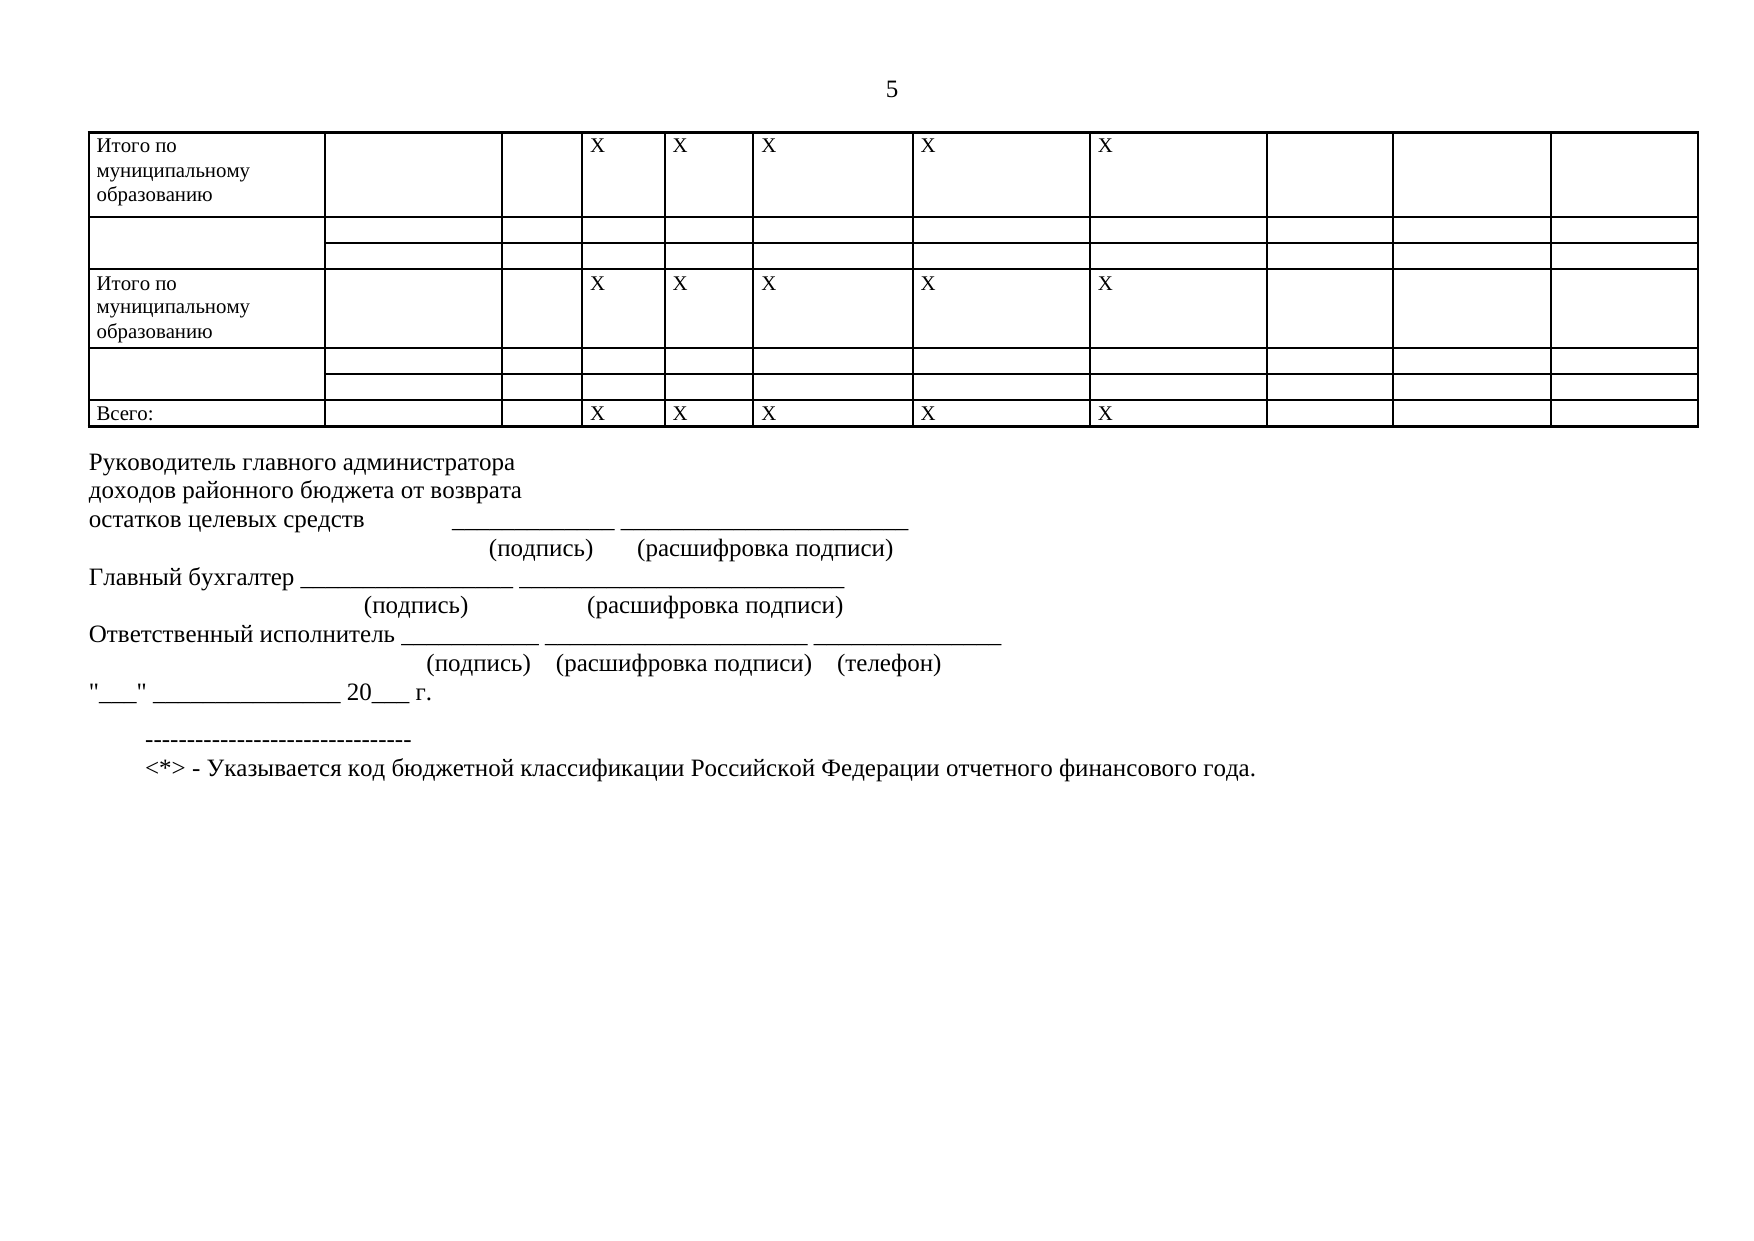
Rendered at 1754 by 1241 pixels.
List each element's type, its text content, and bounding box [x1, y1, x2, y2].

table_cell [754, 349, 912, 373]
table_cell [583, 244, 664, 268]
table_cell [914, 375, 1089, 399]
table_cell [1552, 349, 1697, 373]
table_cell [583, 349, 664, 373]
table_cell [1091, 244, 1266, 268]
table_cell [1552, 270, 1697, 347]
table_cell [326, 375, 501, 399]
table_cell X [914, 401, 1089, 425]
table_cell [326, 401, 501, 425]
table_cell [1268, 270, 1392, 347]
text Главный бухгалтер _________________ __________________________ [89, 562, 1695, 590]
table_cell [326, 349, 501, 373]
table_cell X [914, 134, 1089, 216]
table_cell Итого по муниципальному образованию [90, 270, 324, 347]
text доходов районного бюджета от возврата [89, 475, 1695, 504]
table_cell X [666, 270, 752, 347]
text Ответственный исполнитель ___________ _____________________ _______________ [89, 619, 1695, 648]
table_cell [1268, 349, 1392, 373]
table_cell [914, 349, 1089, 373]
table_cell [1394, 134, 1550, 216]
table_cell [503, 134, 581, 216]
table_cell [754, 244, 912, 268]
table_cell X [754, 401, 912, 425]
table_cell X [754, 134, 912, 216]
table_cell [326, 134, 501, 216]
text (подпись) (расшифровка подписи) [89, 533, 1695, 562]
text Руководитель главного администратора [89, 447, 1695, 475]
table_cell [1394, 218, 1550, 242]
table_cell Всего: [90, 401, 324, 425]
table_cell [583, 375, 664, 399]
table_cell [1552, 218, 1697, 242]
text -------------------------------- [89, 724, 1695, 753]
table_cell [1268, 401, 1392, 425]
table_cell [503, 270, 581, 347]
table_cell X [666, 401, 752, 425]
table_cell [754, 375, 912, 399]
table_cell [1268, 375, 1392, 399]
table_cell [326, 244, 501, 268]
table_cell [326, 218, 501, 242]
table_cell X [583, 134, 664, 216]
table_cell X [754, 270, 912, 347]
table_cell [1394, 349, 1550, 373]
text <*> - Указывается код бюджетной классификации Российской Федерации отчетного финансового года. [89, 753, 1695, 782]
table_cell X [583, 401, 664, 425]
table_cell [583, 218, 664, 242]
text (подпись) (расшифровка подписи) (телефон) [89, 648, 1695, 677]
table_cell [1552, 134, 1697, 216]
table_cell [1091, 375, 1266, 399]
table_cell [1268, 244, 1392, 268]
table_cell [503, 244, 581, 268]
table_cell [1394, 244, 1550, 268]
table_cell [1552, 244, 1697, 268]
table_cell [90, 349, 324, 399]
table_cell [666, 349, 752, 373]
table_cell X [1091, 401, 1266, 425]
table_cell [914, 218, 1089, 242]
table_cell [1268, 218, 1392, 242]
table_cell X [1091, 134, 1266, 216]
table_cell [503, 401, 581, 425]
table_cell [503, 349, 581, 373]
table_cell [1552, 375, 1697, 399]
table_cell X [666, 134, 752, 216]
table_cell [503, 375, 581, 399]
table_cell [1394, 401, 1550, 425]
table_cell [754, 218, 912, 242]
table_cell [1091, 218, 1266, 242]
table_cell [666, 218, 752, 242]
table_cell [326, 270, 501, 347]
table_cell X [914, 270, 1089, 347]
table_cell Итого по муниципальному образованию [90, 134, 324, 216]
table_cell [1394, 270, 1550, 347]
table_cell [90, 218, 324, 268]
table_cell [1394, 375, 1550, 399]
table_cell [666, 244, 752, 268]
table_cell [1268, 134, 1392, 216]
text "___" _______________ 20___ г. [89, 677, 1695, 705]
table_cell X [1091, 270, 1266, 347]
table_cell [914, 244, 1089, 268]
text остатков целевых средств _____________ _______________________ [89, 504, 1695, 533]
table_cell X [583, 270, 664, 347]
table_cell [1552, 401, 1697, 425]
table_cell [666, 375, 752, 399]
table_cell [1091, 349, 1266, 373]
text (подпись) (расшифровка подписи) [89, 590, 1695, 619]
table_cell [503, 218, 581, 242]
